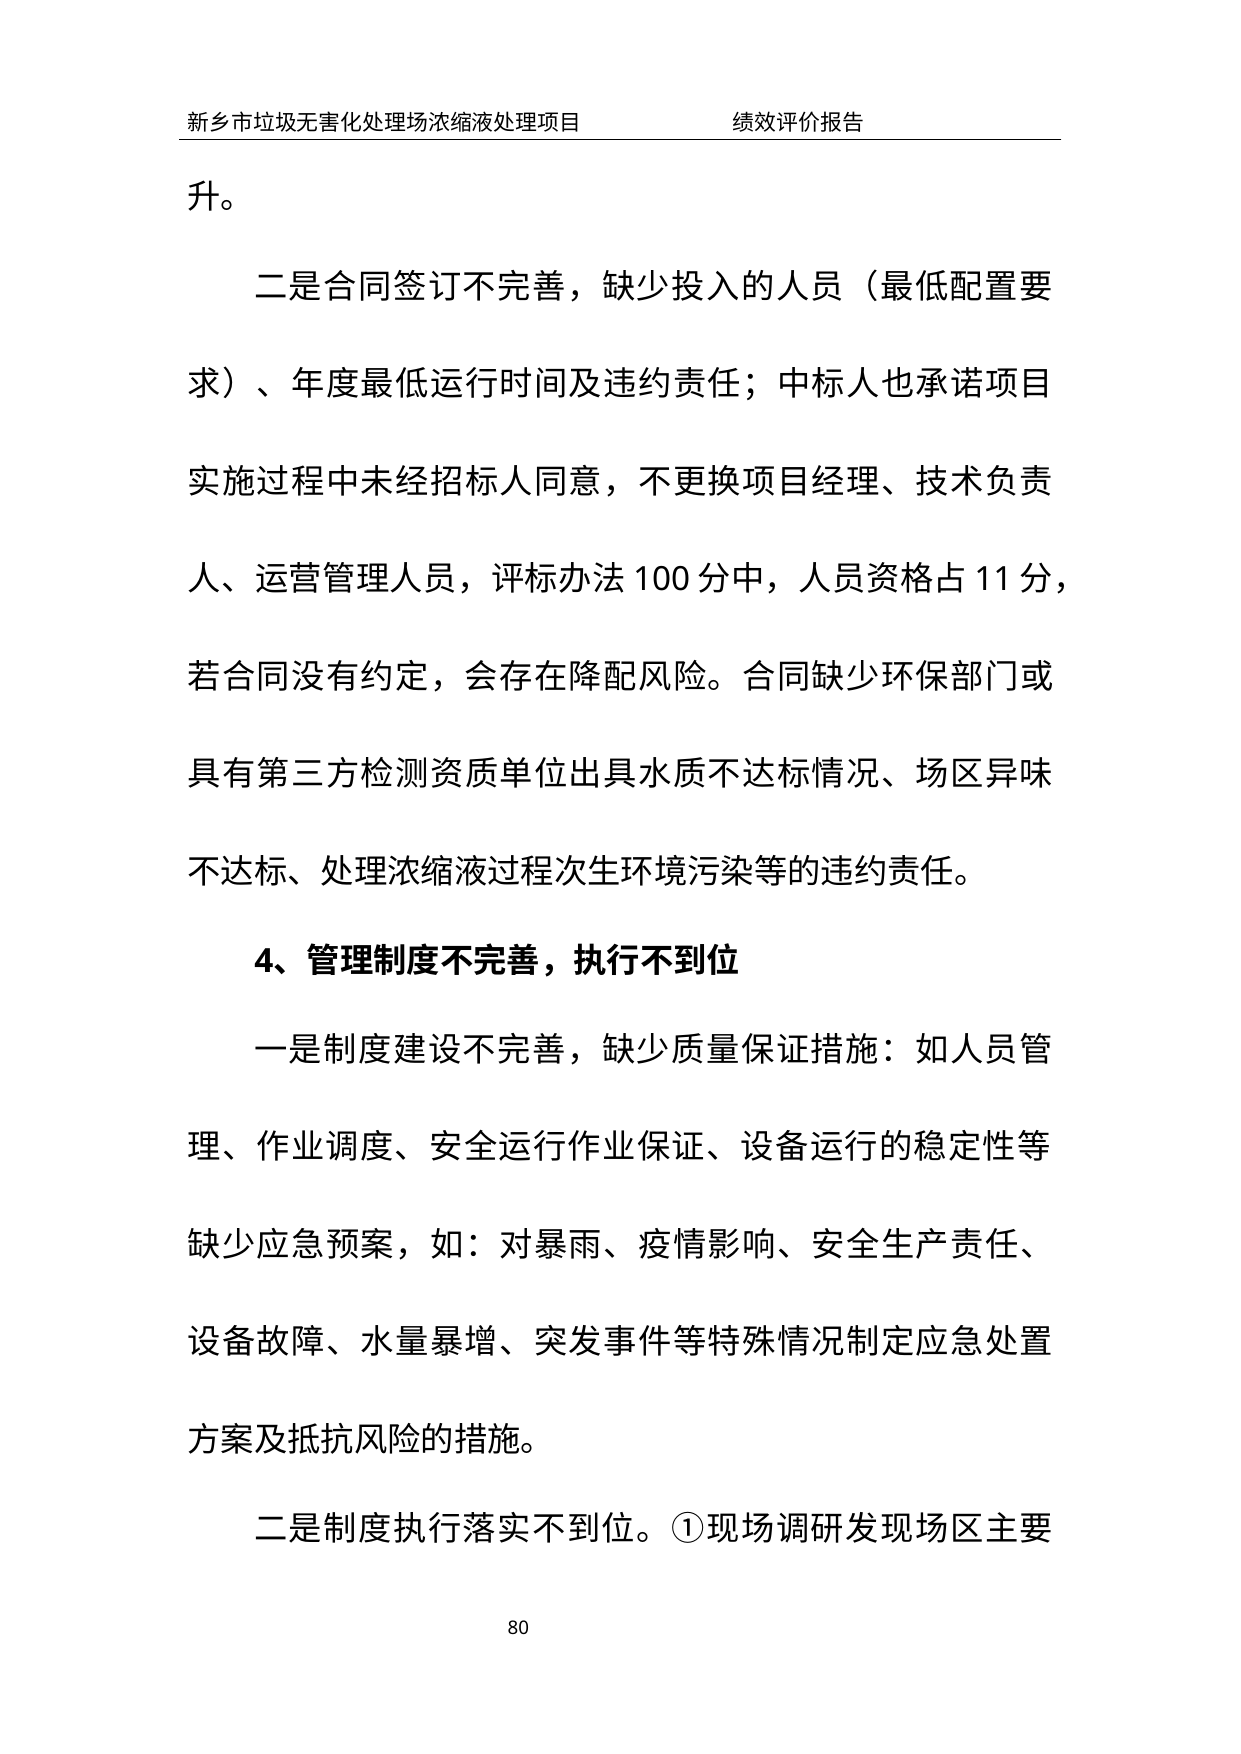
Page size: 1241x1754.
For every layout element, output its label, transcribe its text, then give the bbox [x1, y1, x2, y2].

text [187, 162, 1053, 227]
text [187, 1493, 1053, 1558]
text 二是合同签订不完善，缺少投入的人员（最低配置要求）、年度最低运行时间及违约责任；中标人也承诺项目实施过程中未经招标人同意，不更换项目经理、技术负责人、运营管理人员，评标办法100分中，人员资格占11分，若合同没有约定，会存在降配风险。合同缺少环保部门或具有第三方检测资质单位出具水质不达标情况、场区异味不达标、处理浓缩液过程次生环境污染等的违约责任。 [187, 251, 1053, 901]
text 4、管理制度不完善，执行不到位 [187, 925, 1053, 990]
text 一是制度建设不完善，缺少质量保证措施：如人员管理、作业调度、安全运行作业保证、设备运行的稳定性等；缺少应急预案，如：对暴雨、疫情影响、安全生产责任、设备故障、水量暴增、突发事件等特殊情况制定应急处置方案及抵抗风险的措施。 [187, 1014, 1053, 1469]
